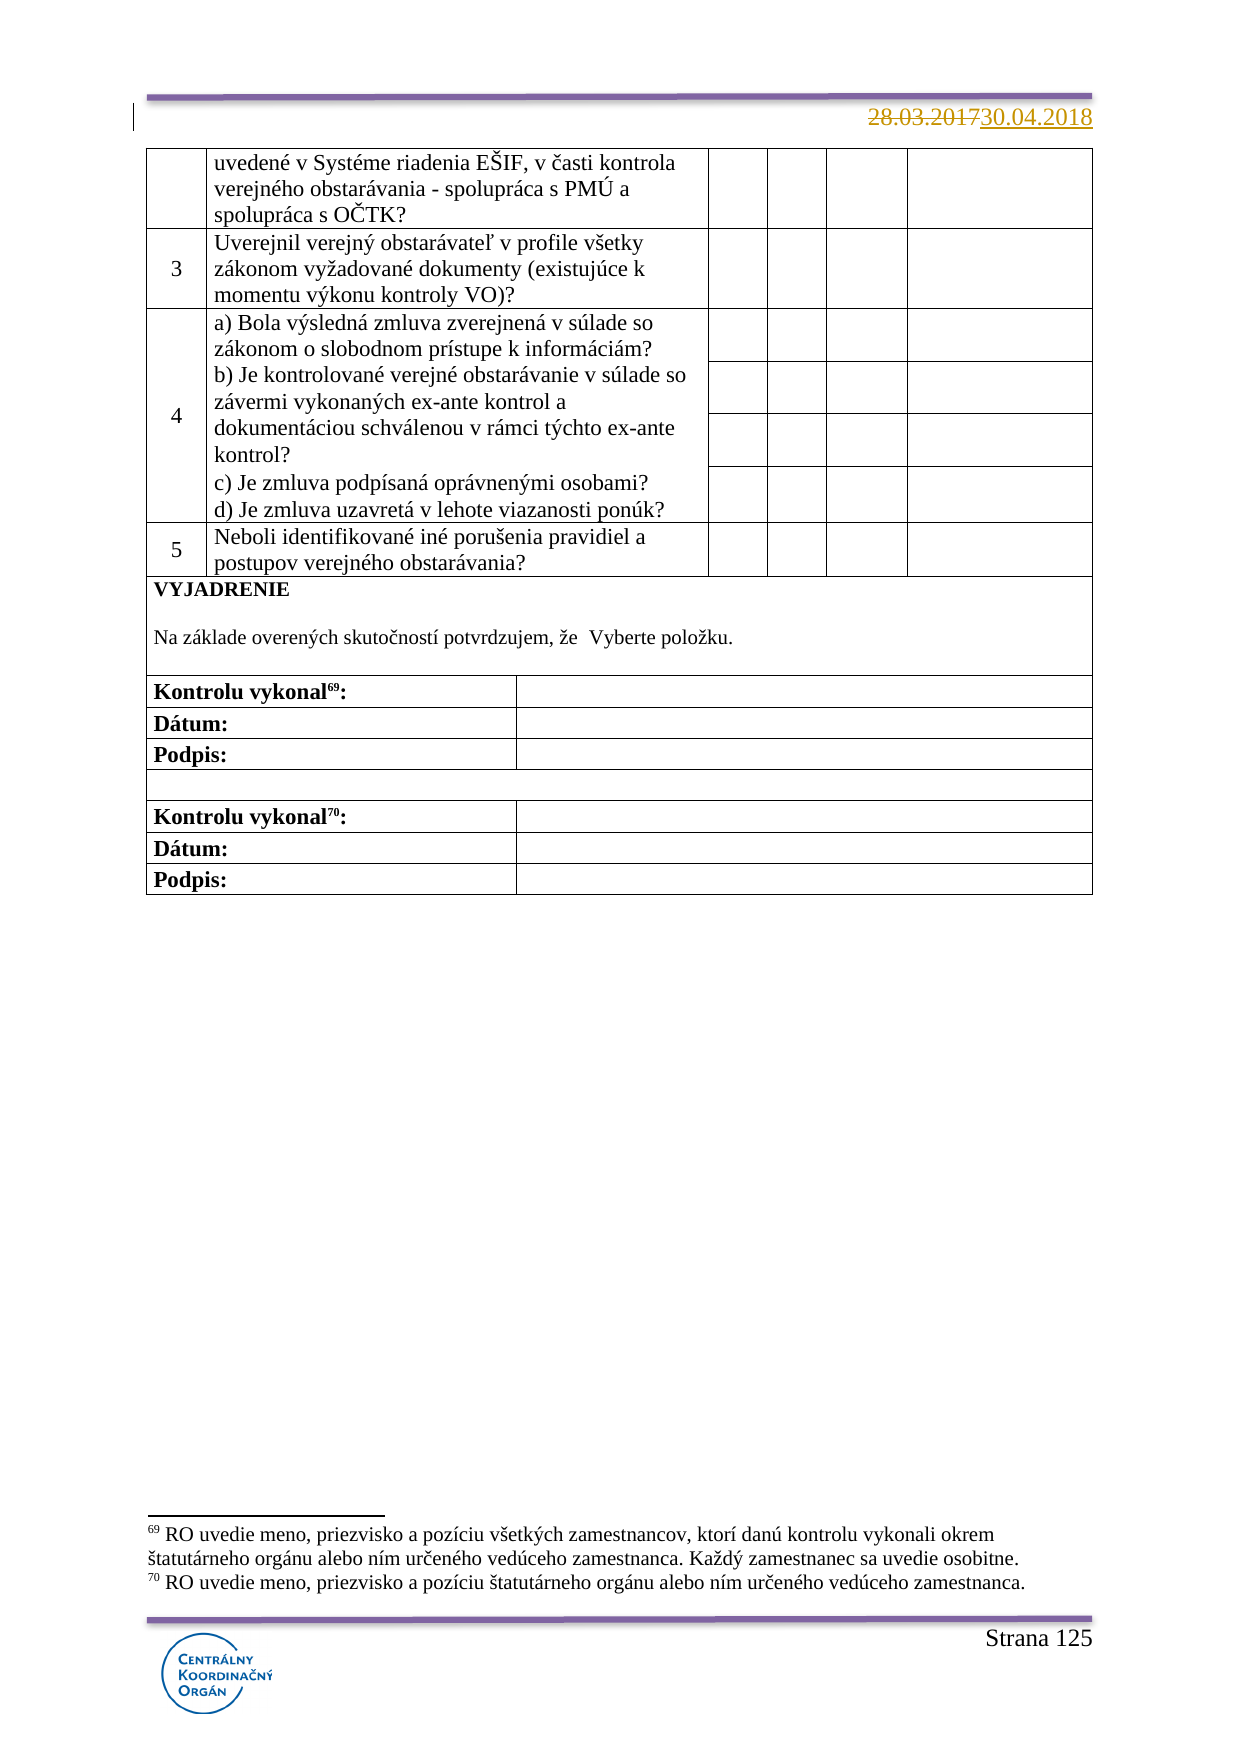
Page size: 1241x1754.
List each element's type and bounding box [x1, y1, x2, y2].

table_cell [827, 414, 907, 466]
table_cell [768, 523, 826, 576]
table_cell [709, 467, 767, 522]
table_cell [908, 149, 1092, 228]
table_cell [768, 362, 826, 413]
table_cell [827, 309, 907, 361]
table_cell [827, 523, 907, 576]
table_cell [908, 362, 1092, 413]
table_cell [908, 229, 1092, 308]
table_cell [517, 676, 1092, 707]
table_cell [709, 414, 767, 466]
picture [159, 1631, 272, 1713]
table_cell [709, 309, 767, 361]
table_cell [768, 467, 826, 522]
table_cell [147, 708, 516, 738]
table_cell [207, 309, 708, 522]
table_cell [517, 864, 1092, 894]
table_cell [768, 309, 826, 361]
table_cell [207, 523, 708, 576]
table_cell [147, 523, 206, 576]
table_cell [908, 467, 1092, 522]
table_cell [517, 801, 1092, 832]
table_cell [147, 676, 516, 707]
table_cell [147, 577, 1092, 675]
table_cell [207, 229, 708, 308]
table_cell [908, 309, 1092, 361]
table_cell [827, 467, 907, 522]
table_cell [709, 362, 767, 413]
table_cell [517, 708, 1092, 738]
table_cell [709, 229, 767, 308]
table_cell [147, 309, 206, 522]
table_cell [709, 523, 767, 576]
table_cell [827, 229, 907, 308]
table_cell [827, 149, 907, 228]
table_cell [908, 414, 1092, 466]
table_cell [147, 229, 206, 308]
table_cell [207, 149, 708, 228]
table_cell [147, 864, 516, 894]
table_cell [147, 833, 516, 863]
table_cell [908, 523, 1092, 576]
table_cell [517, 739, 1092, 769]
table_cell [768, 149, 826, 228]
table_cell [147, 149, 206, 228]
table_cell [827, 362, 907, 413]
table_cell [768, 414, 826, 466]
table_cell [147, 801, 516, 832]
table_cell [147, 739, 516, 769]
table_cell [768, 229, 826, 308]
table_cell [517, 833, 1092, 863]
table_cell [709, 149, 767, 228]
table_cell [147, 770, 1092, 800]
